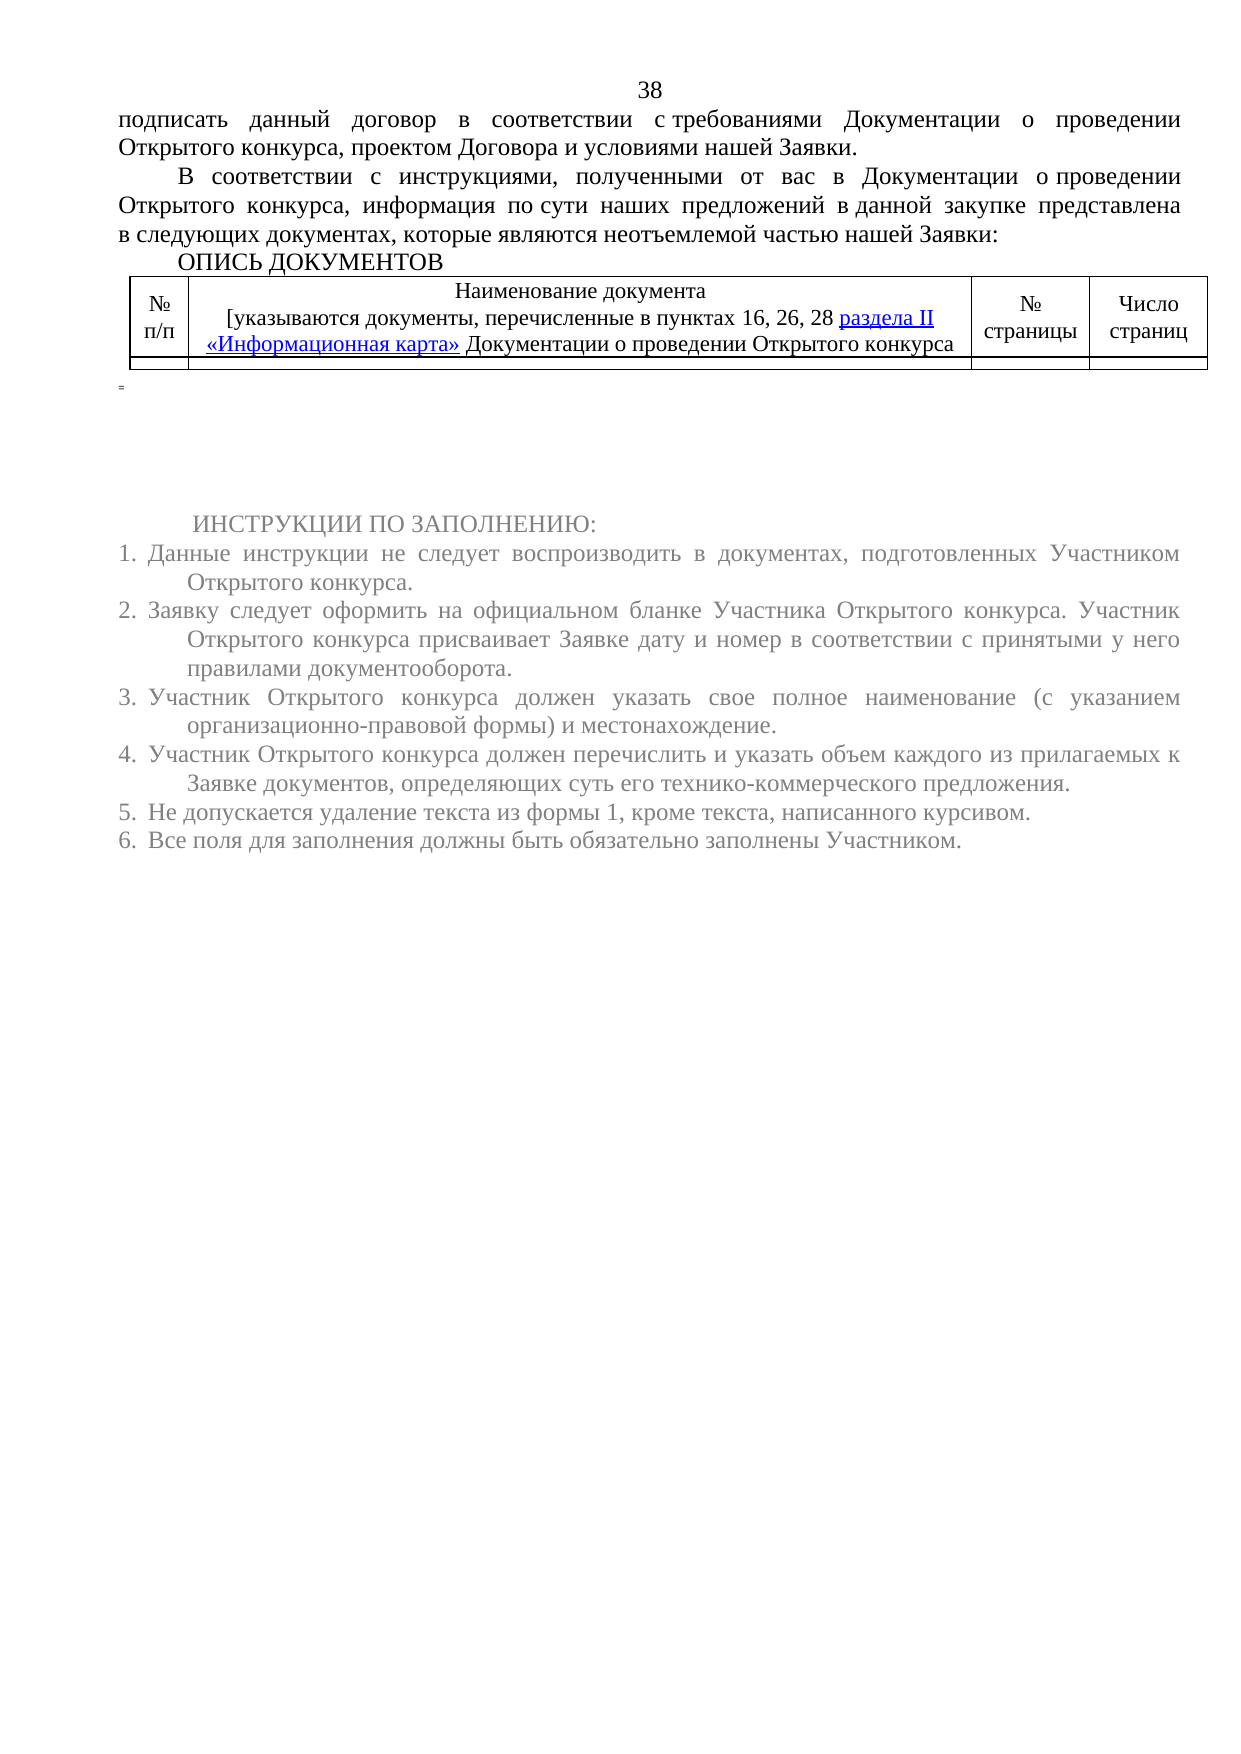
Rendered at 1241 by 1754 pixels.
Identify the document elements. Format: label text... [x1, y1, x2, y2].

table_cell [1090, 358, 1207, 369]
list Все поля для заполнения должны быть обязательно заполнены Участником. [118, 825, 1181, 854]
list Участник Открытого конкурса должен указать свое полное наименование (с указанием организационно-правовой формы) и местонахождение. [118, 682, 1181, 739]
table_cell [189, 358, 971, 369]
table_header № п/п [131, 277, 188, 356]
text ОПИСЬ ДОКУМЕНТОВ [118, 247, 1181, 276]
list Данные инструкции не следует воспроизводить в документах, подготовленных Участником Открытого конкурса. [118, 538, 1181, 595]
table_cell [131, 358, 188, 369]
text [118, 104, 1181, 161]
list Заявку следует оформить на официальном бланке Участника Открытого конкурса. Участник Открытого конкурса присваивает Заявке дату и номер в соответствии с принятыми у него правилами документооборота. [118, 595, 1181, 682]
table_header Число страниц [1090, 277, 1207, 356]
table_cell [972, 358, 1089, 369]
list Участник Открытого конкурса должен перечислить и указать объем каждого из прилагаемых к Заявке документов, определяющих суть его технико-коммерческого предложения. [118, 739, 1181, 797]
table_header № страницы [972, 277, 1089, 356]
table_header Наименование документа [указываются документы, перечисленные в пунктах 16, 26, 28 раздела II «Информационная карта» Документации о проведении Открытого конкурса [189, 277, 971, 356]
text В соответствии с инструкциями, полученными от вас в Документации о проведении Открытого конкурса, информация по сути наших предложений в данной закупке представлена в следующих документах, которые являются неотъемлемой частью нашей Заявки: [118, 161, 1181, 247]
text ИНСТРУКЦИИ ПО ЗАПОЛНЕНИЮ: [118, 509, 1181, 538]
list Не допускается удаление текста из формы 1, кроме текста, написанного курсивом. [118, 797, 1181, 825]
